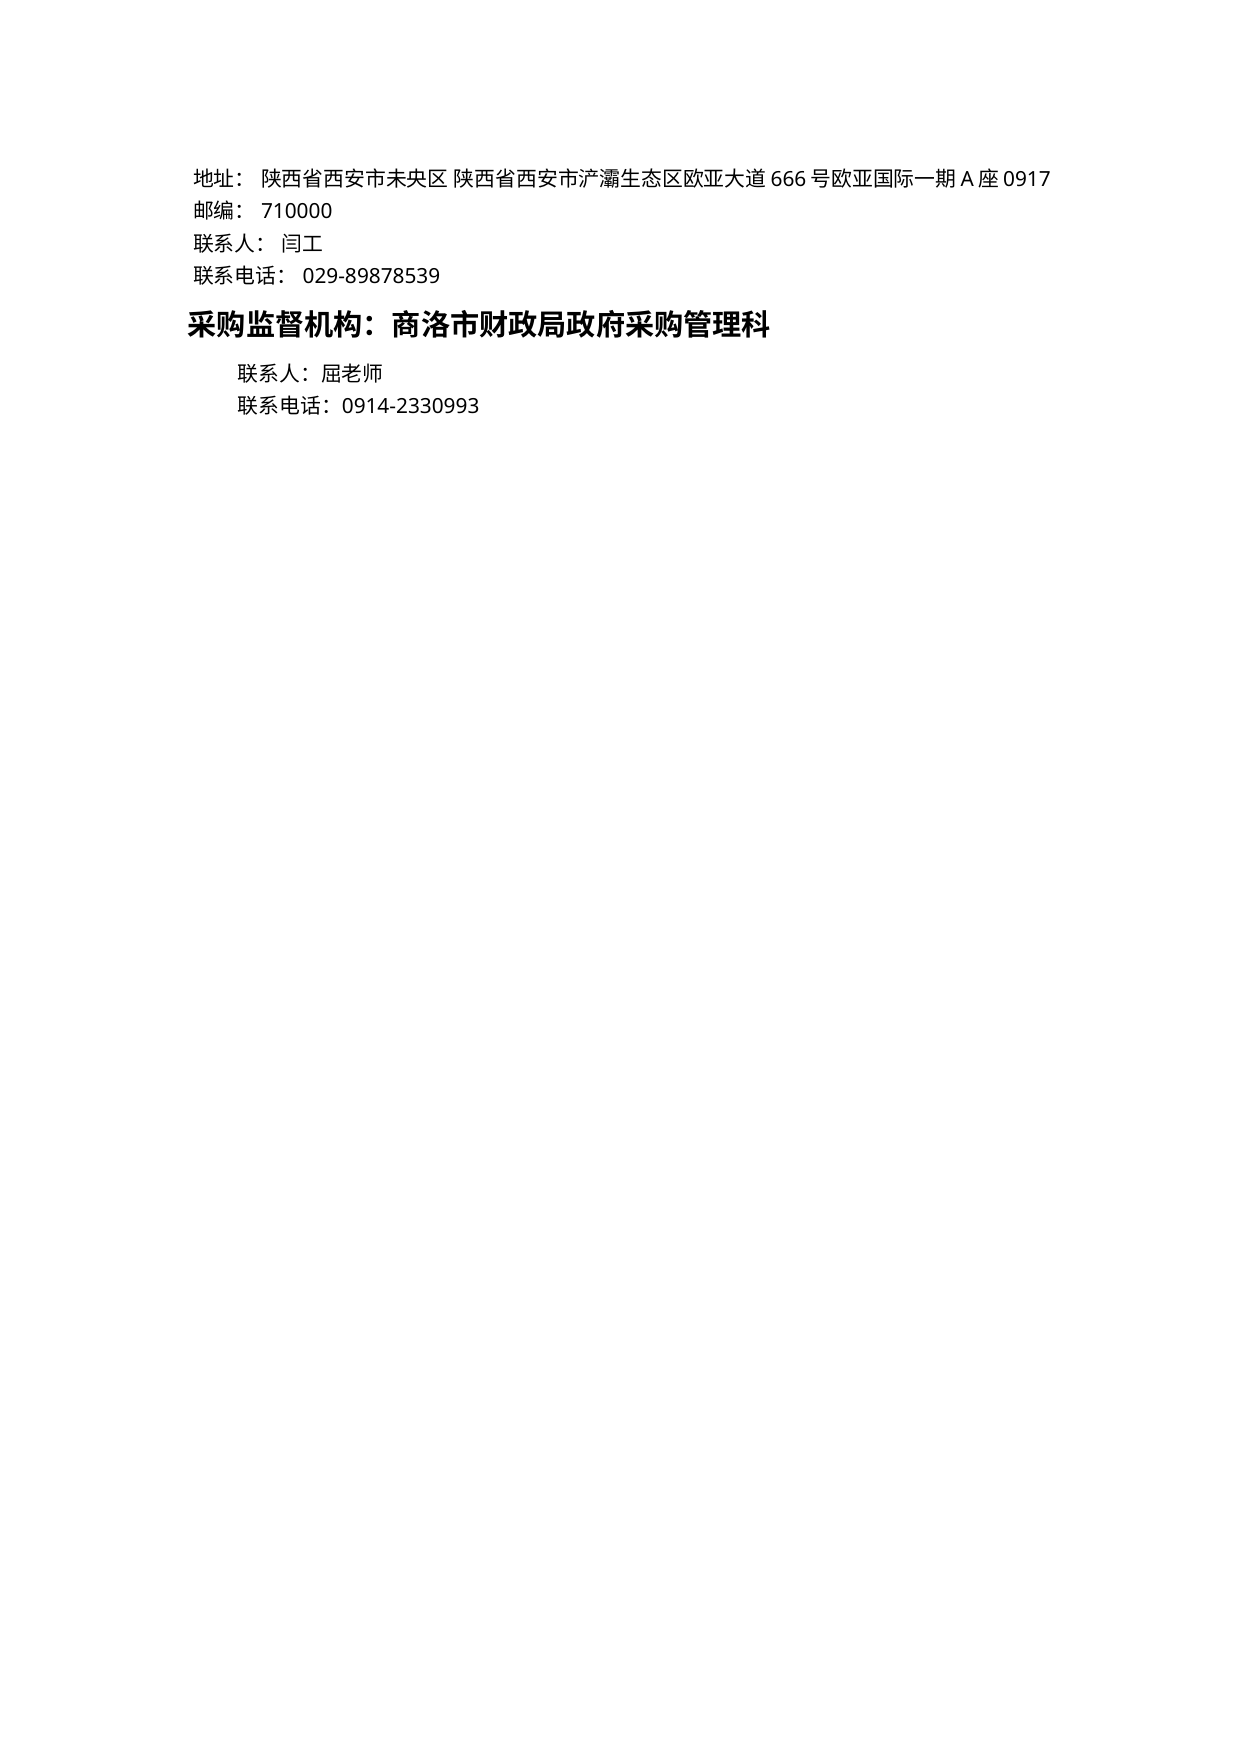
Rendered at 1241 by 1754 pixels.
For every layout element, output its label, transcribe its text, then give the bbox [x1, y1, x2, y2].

text 邮编： 710000 [187, 194, 1053, 227]
text 采购监督机构：商洛市财政局政府采购管理科 [187, 292, 1053, 357]
text 联系电话：0914-2330993 [187, 389, 1053, 422]
text 地址： 陕西省西安市未央区 陕西省西安市浐灞生态区欧亚大道666号欧亚国际一期A座0917 [187, 162, 1053, 194]
text 联系电话： 029-89878539 [187, 259, 1053, 292]
text 联系人：屈老师 [187, 357, 1053, 389]
text 联系人： 闫工 [187, 227, 1053, 259]
